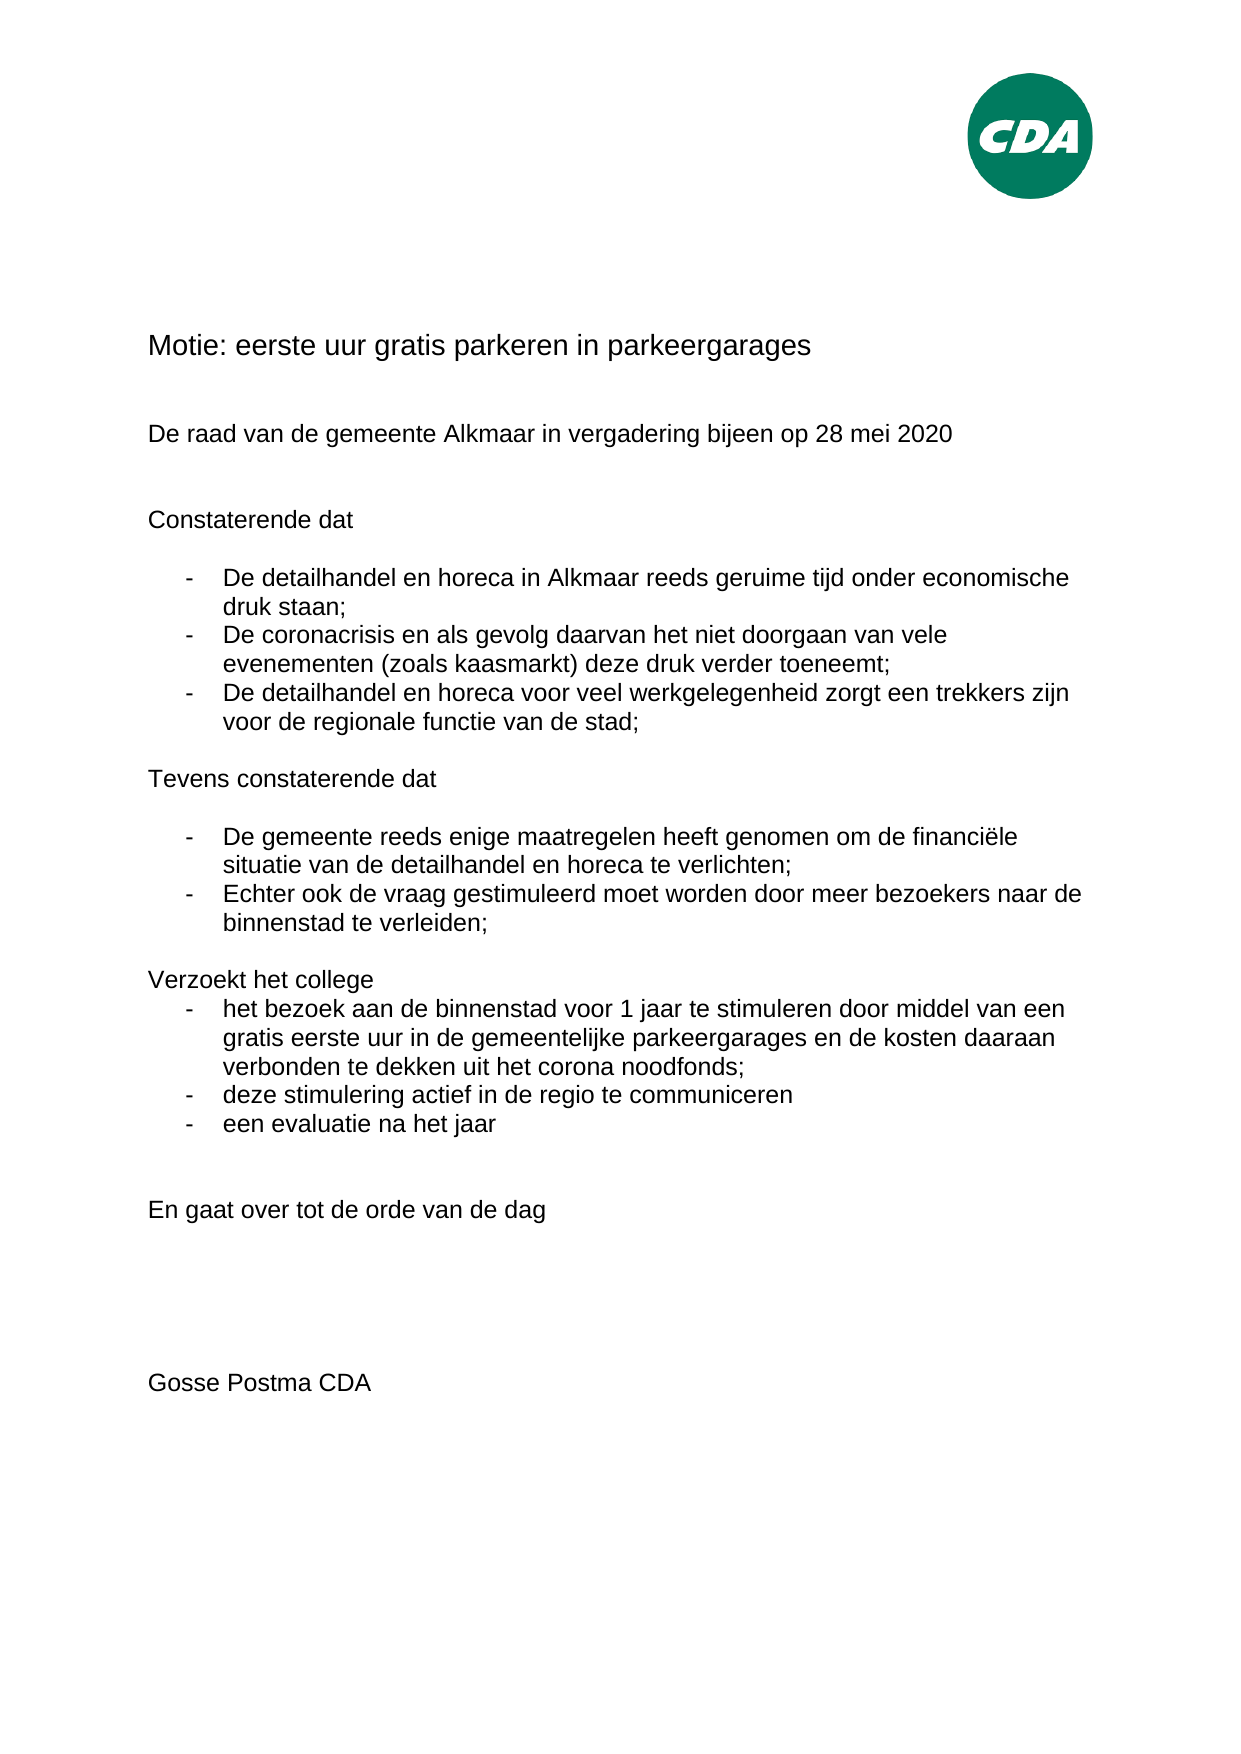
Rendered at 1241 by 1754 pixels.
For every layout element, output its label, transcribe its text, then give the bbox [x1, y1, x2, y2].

list De gemeente reeds enige maatregelen heeft genomen om de financiële situatie van de detailhandel en horeca te verlichten; [185, 822, 1093, 879]
list een evaluatie na het jaar [185, 1109, 1093, 1138]
text Gosse Postma CDA [148, 1339, 1093, 1397]
text Constaterende dat [148, 505, 1093, 534]
list De detailhandel en horeca in Alkmaar reeds geruime tijd onder economische druk staan; [185, 563, 1093, 620]
list De coronacrisis en als gevolg daarvan het niet doorgaan van vele evenementen (zoals kaasmarkt) deze druk verder toeneemt; [185, 620, 1093, 678]
text Tevens constaterende dat [148, 764, 1093, 793]
list De detailhandel en horeca voor veel werkgelegenheid zorgt een trekkers zijn voor de regionale functie van de stad; [185, 678, 1093, 735]
text En gaat over tot de orde van de dag [148, 1195, 1093, 1224]
list deze stimulering actief in de regio te communiceren [185, 1080, 1093, 1109]
text De raad van de gemeente Alkmaar in vergadering bijeen op 28 mei 2020 [148, 419, 1093, 448]
picture [967, 73, 1093, 199]
list Echter ook de vraag gestimuleerd moet worden door meer bezoekers naar de binnenstad te verleiden; [185, 879, 1093, 937]
list het bezoek aan de binnenstad voor 1 jaar te stimuleren door middel van een gratis eerste uur in de gemeentelijke parkeergarages en de kosten daaraan verbonden te dekken uit het corona noodfonds; [185, 994, 1093, 1080]
text Motie: eerste uur gratis parkeren in parkeergarages [148, 328, 1093, 362]
text Verzoekt het college [148, 965, 1093, 994]
